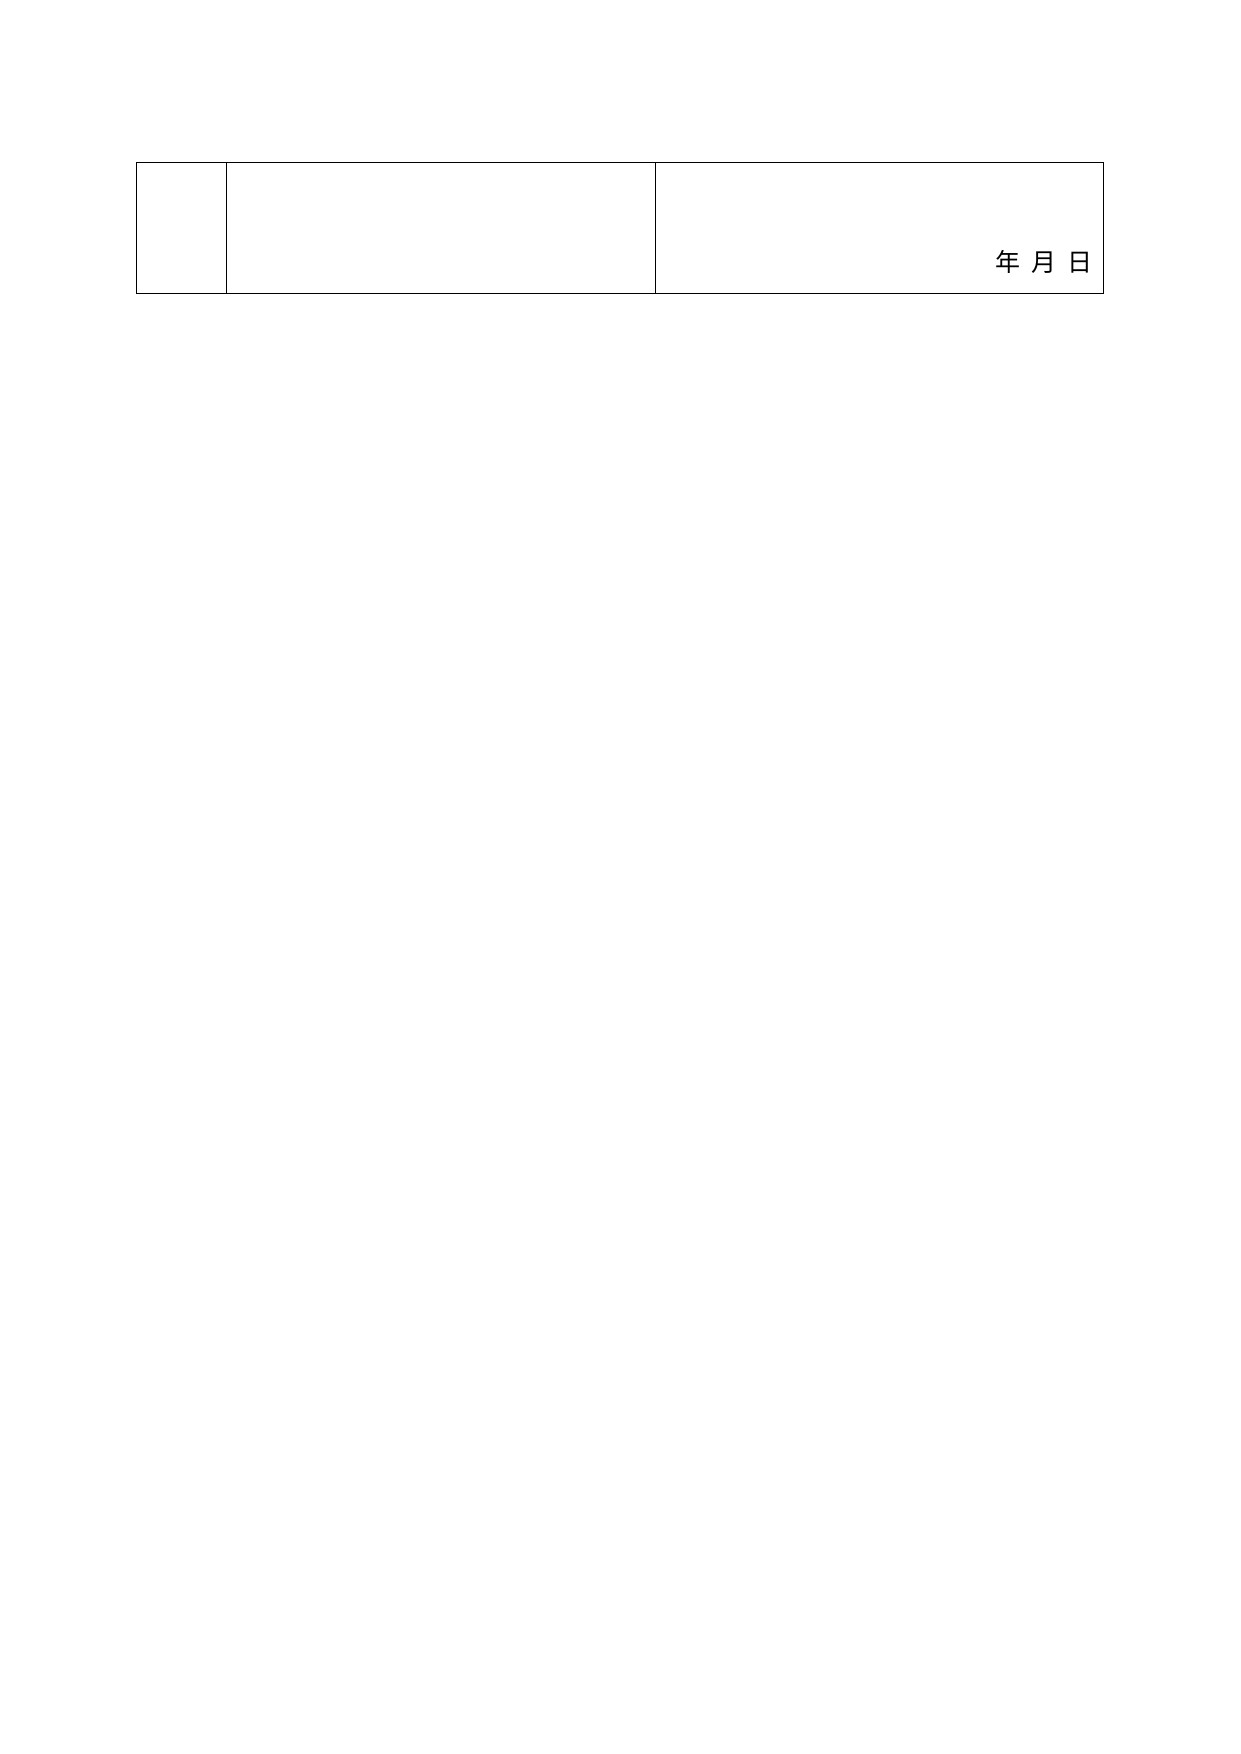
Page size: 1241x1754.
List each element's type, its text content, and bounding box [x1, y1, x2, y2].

table_cell （公章） 年 月 日 [656, 163, 1103, 293]
